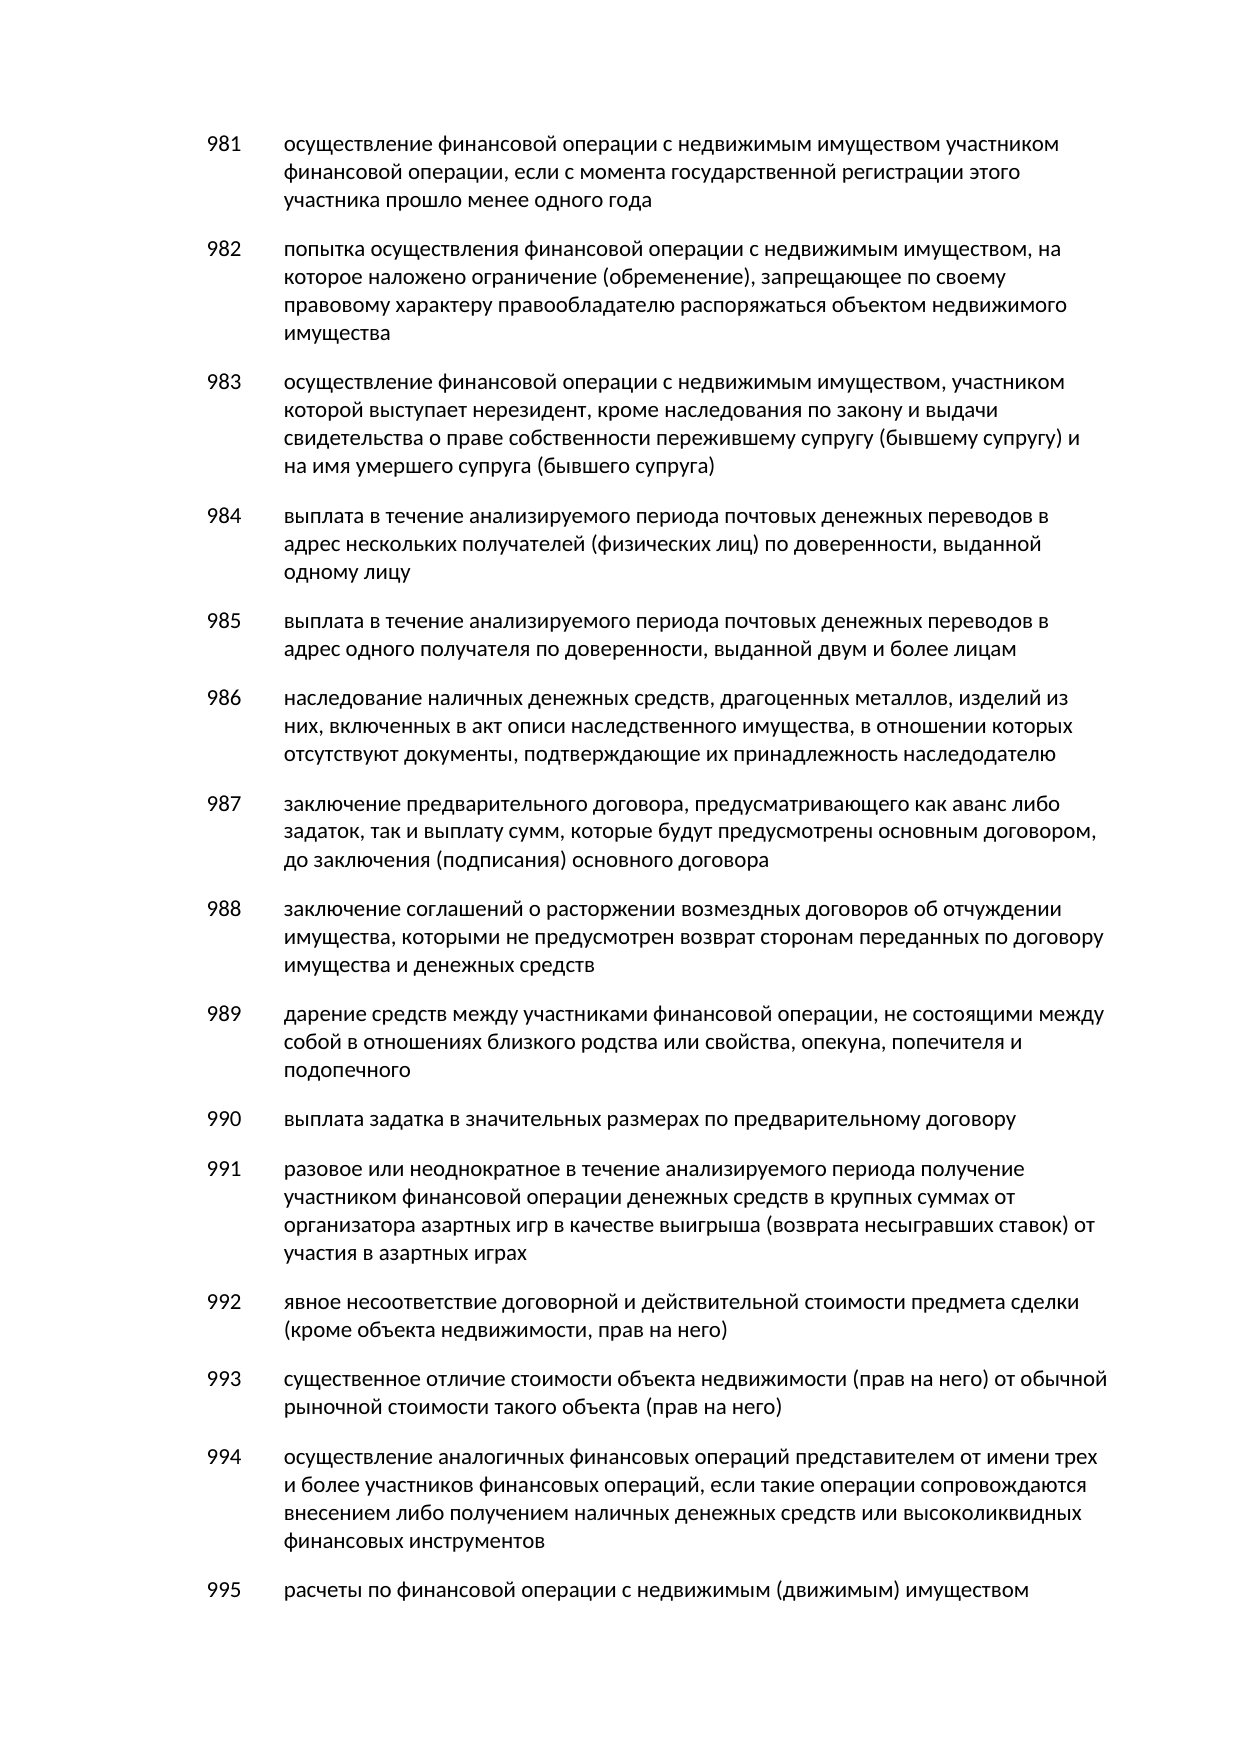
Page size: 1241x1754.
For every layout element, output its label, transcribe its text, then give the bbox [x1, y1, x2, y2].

table_cell 989 [171, 989, 277, 1094]
table_cell явное несоответствие договорной и действительной стоимости предмета сделки (кроме объекта недвижимости, прав на него) [277, 1277, 1116, 1354]
table_cell 988 [171, 883, 277, 989]
table_cell заключение соглашений о расторжении возмездных договоров об отчуждении имущества, которыми не предусмотрен возврат сторонам переданных по договору имущества и денежных средств [277, 883, 1116, 989]
table_cell 992 [171, 1277, 277, 1354]
table_cell существенное отличие стоимости объекта недвижимости (прав на него) от обычной рыночной стоимости такого объекта (прав на него) [277, 1354, 1116, 1431]
table_cell 994 [171, 1431, 277, 1564]
table_cell 984 [171, 490, 277, 595]
table_cell дарение средств между участниками финансовой операции, не состоящими между собой в отношениях близкого родства или свойства, опекуна, попечителя и подопечного [277, 989, 1116, 1094]
table_cell 993 [171, 1354, 277, 1431]
table_cell выплата задатка в значительных размерах по предварительному договору [277, 1094, 1116, 1143]
table_cell разовое или неоднократное в течение анализируемого периода получение участником финансовой операции денежных средств в крупных суммах от организатора азартных игр в качестве выигрыша (возврата несыгравших ставок) от участия в азартных играх [277, 1143, 1116, 1277]
table_cell 986 [171, 673, 277, 778]
table_cell 990 [171, 1094, 277, 1143]
table_cell выплата в течение анализируемого периода почтовых денежных переводов в адрес нескольких получателей (физических лиц) по доверенности, выданной одному лицу [277, 490, 1116, 595]
table_cell осуществление аналогичных финансовых операций представителем от имени трех и более участников финансовых операций, если такие операции сопровождаются внесением либо получением наличных денежных средств или высоколиквидных финансовых инструментов [277, 1431, 1116, 1564]
table_cell попытка осуществления финансовой операции с недвижимым имуществом, на которое наложено ограничение (обременение), запрещающее по своему правовому характеру правообладателю распоряжаться объектом недвижимого имущества [277, 224, 1116, 357]
table_cell выплата в течение анализируемого периода почтовых денежных переводов в адрес одного получателя по доверенности, выданной двум и более лицам [277, 595, 1116, 673]
table_cell 981 [171, 118, 277, 223]
table_cell наследование наличных денежных средств, драгоценных металлов, изделий из них, включенных в акт описи наследственного имущества, в отношении которых отсутствуют документы, подтверждающие их принадлежность наследодателю [277, 673, 1116, 778]
table_cell 985 [171, 595, 277, 673]
table_cell 995 [171, 1565, 277, 1614]
table_cell осуществление финансовой операции с недвижимым имуществом, участником которой выступает нерезидент, кроме наследования по закону и выдачи свидетельства о праве собственности пережившему супругу (бывшему супругу) и на имя умершего супруга (бывшего супруга) [277, 357, 1116, 490]
table_cell заключение предварительного договора, предусматривающего как аванс либо задаток, так и выплату сумм, которые будут предусмотрены основным договором, до заключения (подписания) основного договора [277, 778, 1116, 883]
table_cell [277, 1565, 1116, 1614]
table_cell 987 [171, 778, 277, 883]
table_cell 983 [171, 357, 277, 490]
table_cell 982 [171, 224, 277, 357]
table_cell 991 [171, 1143, 277, 1277]
table_cell осуществление финансовой операции с недвижимым имуществом участником финансовой операции, если с момента государственной регистрации этого участника прошло менее одного года [277, 118, 1116, 223]
